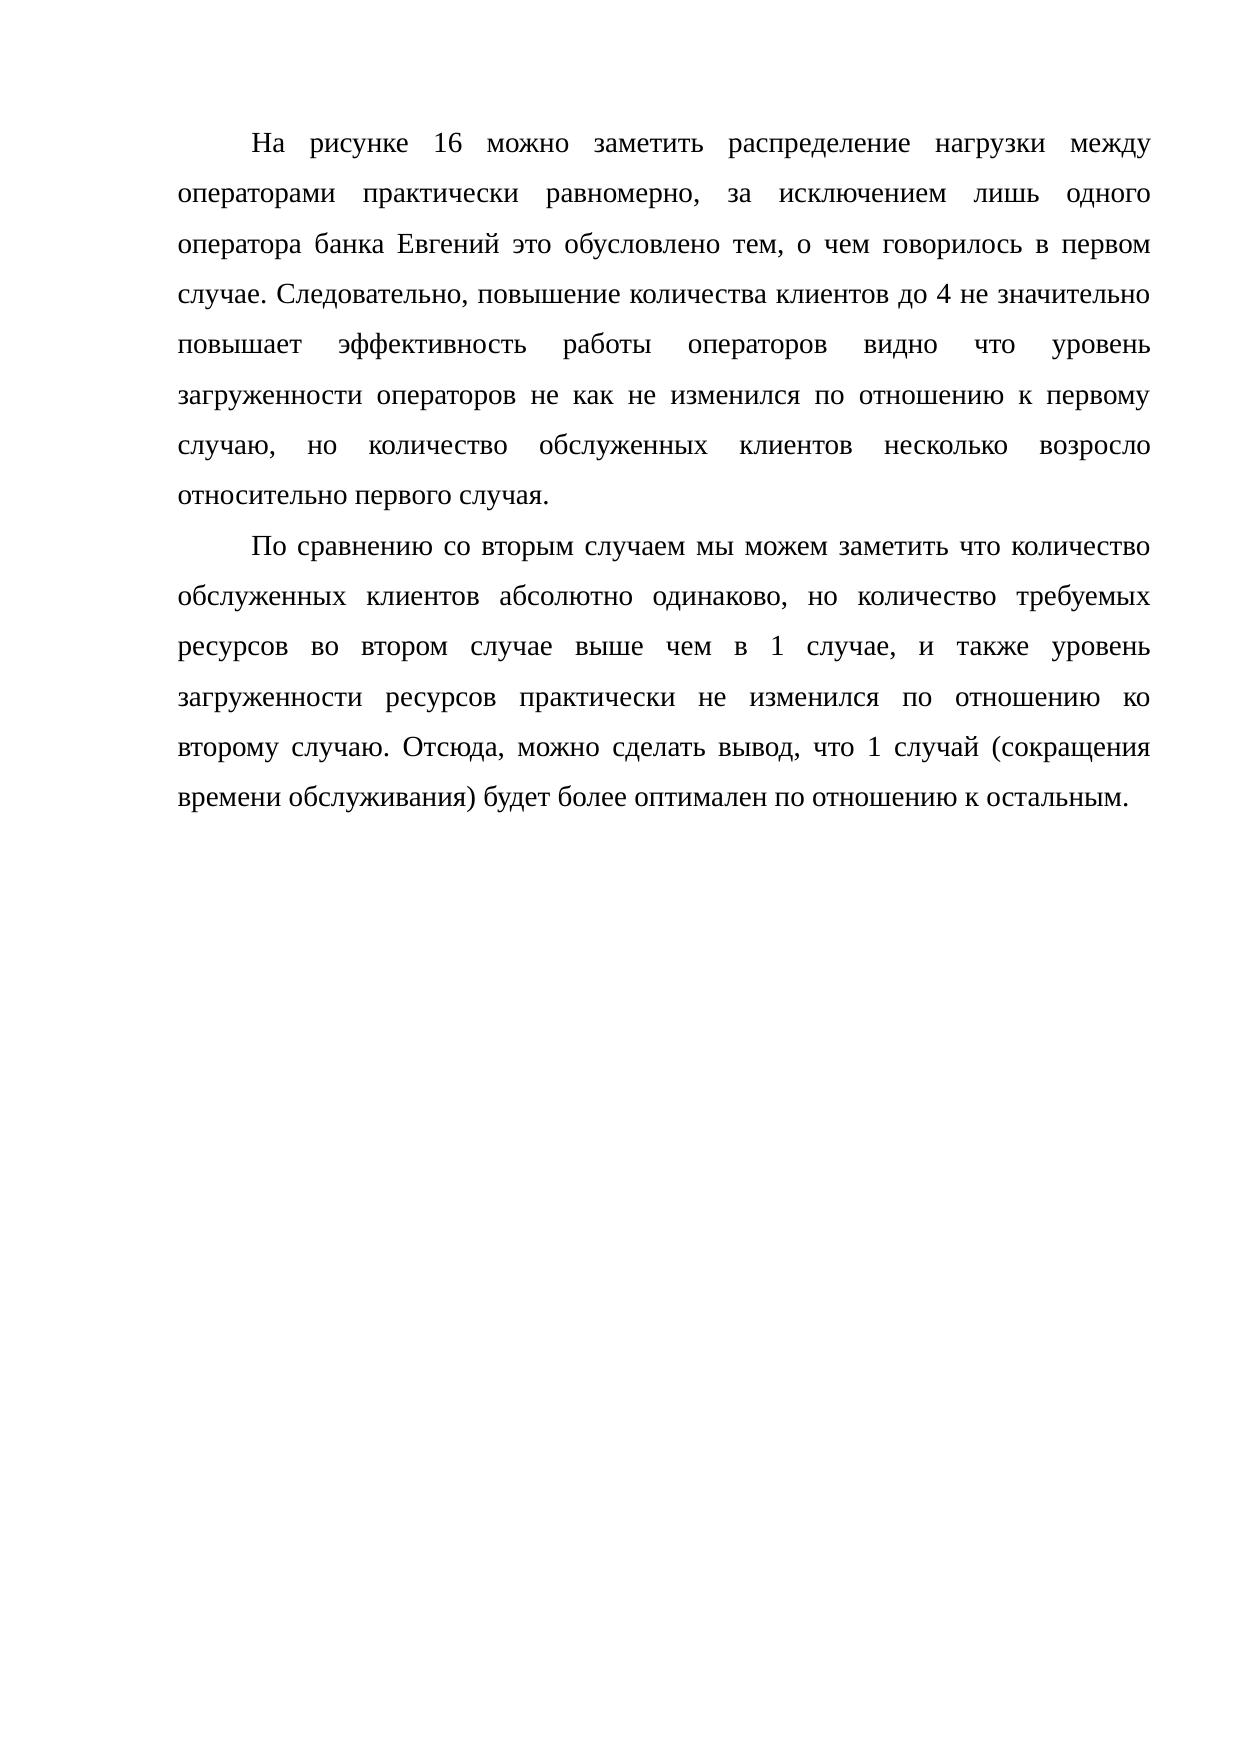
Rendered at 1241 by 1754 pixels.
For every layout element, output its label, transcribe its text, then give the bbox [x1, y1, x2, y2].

text На рисунке 16 можно заметить распределение нагрузки между операторами практически равномерно, за исключением лишь одного оператора банка Евгений это обусловлено тем, о чем говорилось в первом случае. Следовательно, повышение количества клиентов до 4 не значительно повышает эффективность работы операторов видно что уровень загруженности операторов не как не изменился по отношению к первому случаю, но количество обслуженных клиентов несколько возросло относительно первого случая. [177, 125, 1152, 511]
text По сравнению со вторым случаем мы можем заметить что количество обслуженных клиентов абсолютно одинаково, но количество требуемых ресурсов во втором случае выше чем в 1 случае, и также уровень загруженности ресурсов практически не изменился по отношению ко второму случаю. Отсюда, можно сделать вывод, что 1 случай (сокращения времени обслуживания) будет более оптимален по отношению к остальным. [177, 528, 1152, 813]
